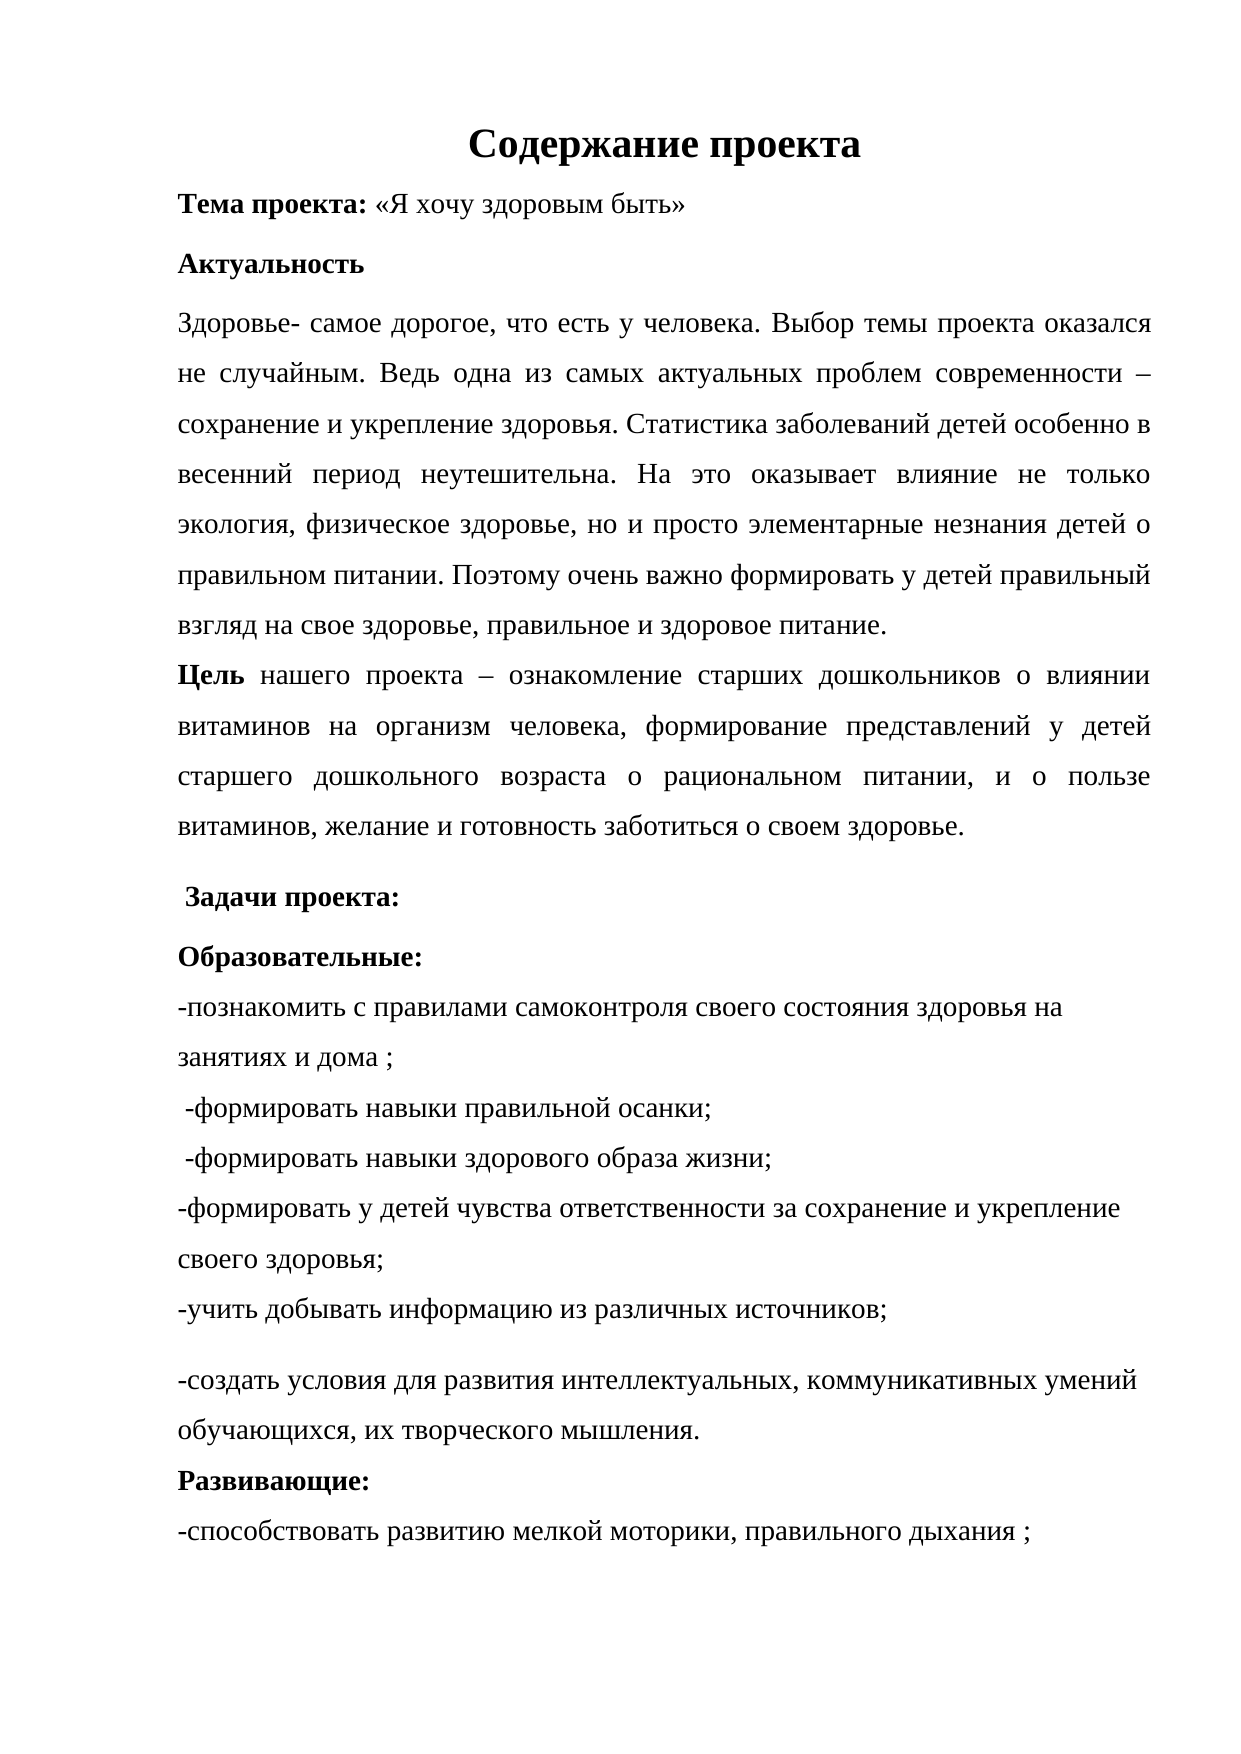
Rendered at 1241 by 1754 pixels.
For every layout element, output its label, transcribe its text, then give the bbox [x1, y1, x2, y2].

text Содержание проекта [177, 118, 1152, 166]
text Цель нашего проекта – ознакомление старших дошкольников о влиянии витаминов на организм человека, формирование представлений у детей старшего дошкольного возраста о рациональном питании, и о пользе витаминов, желание и готовность заботиться о своем здоровье. [177, 657, 1152, 842]
text Образовательные: -познакомить с правилами самоконтроля своего состояния здоровья на занятиях и дома ; -формировать навыки правильной осанки; -формировать навыки здорового образа жизни; -формировать у детей чувства ответственности за сохранение и укрепление своего здоровья; [177, 939, 1152, 1274]
text Тема проекта: «Я хочу здоровым быть» [177, 186, 1152, 220]
text -учить добывать информацию из различных источников; [177, 1291, 1152, 1324]
text Задачи проекта: [177, 879, 1152, 913]
text Здоровье- самое дорогое, что есть у человека. Выбор темы проекта оказался не случайным. Ведь одна из самых актуальных проблем современности – сохранение и укрепление здоровья. Статистика заболеваний детей особенно в весенний период неутешительна. На это оказывает влияние не только экология, физическое здоровье, но и просто элементарные незнания детей о правильном питании. Поэтому очень важно формировать у детей правильный взгляд на свое здоровье, правильное и здоровое питание. [177, 305, 1152, 641]
text Актуальность [177, 246, 1152, 279]
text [177, 1362, 1152, 1547]
